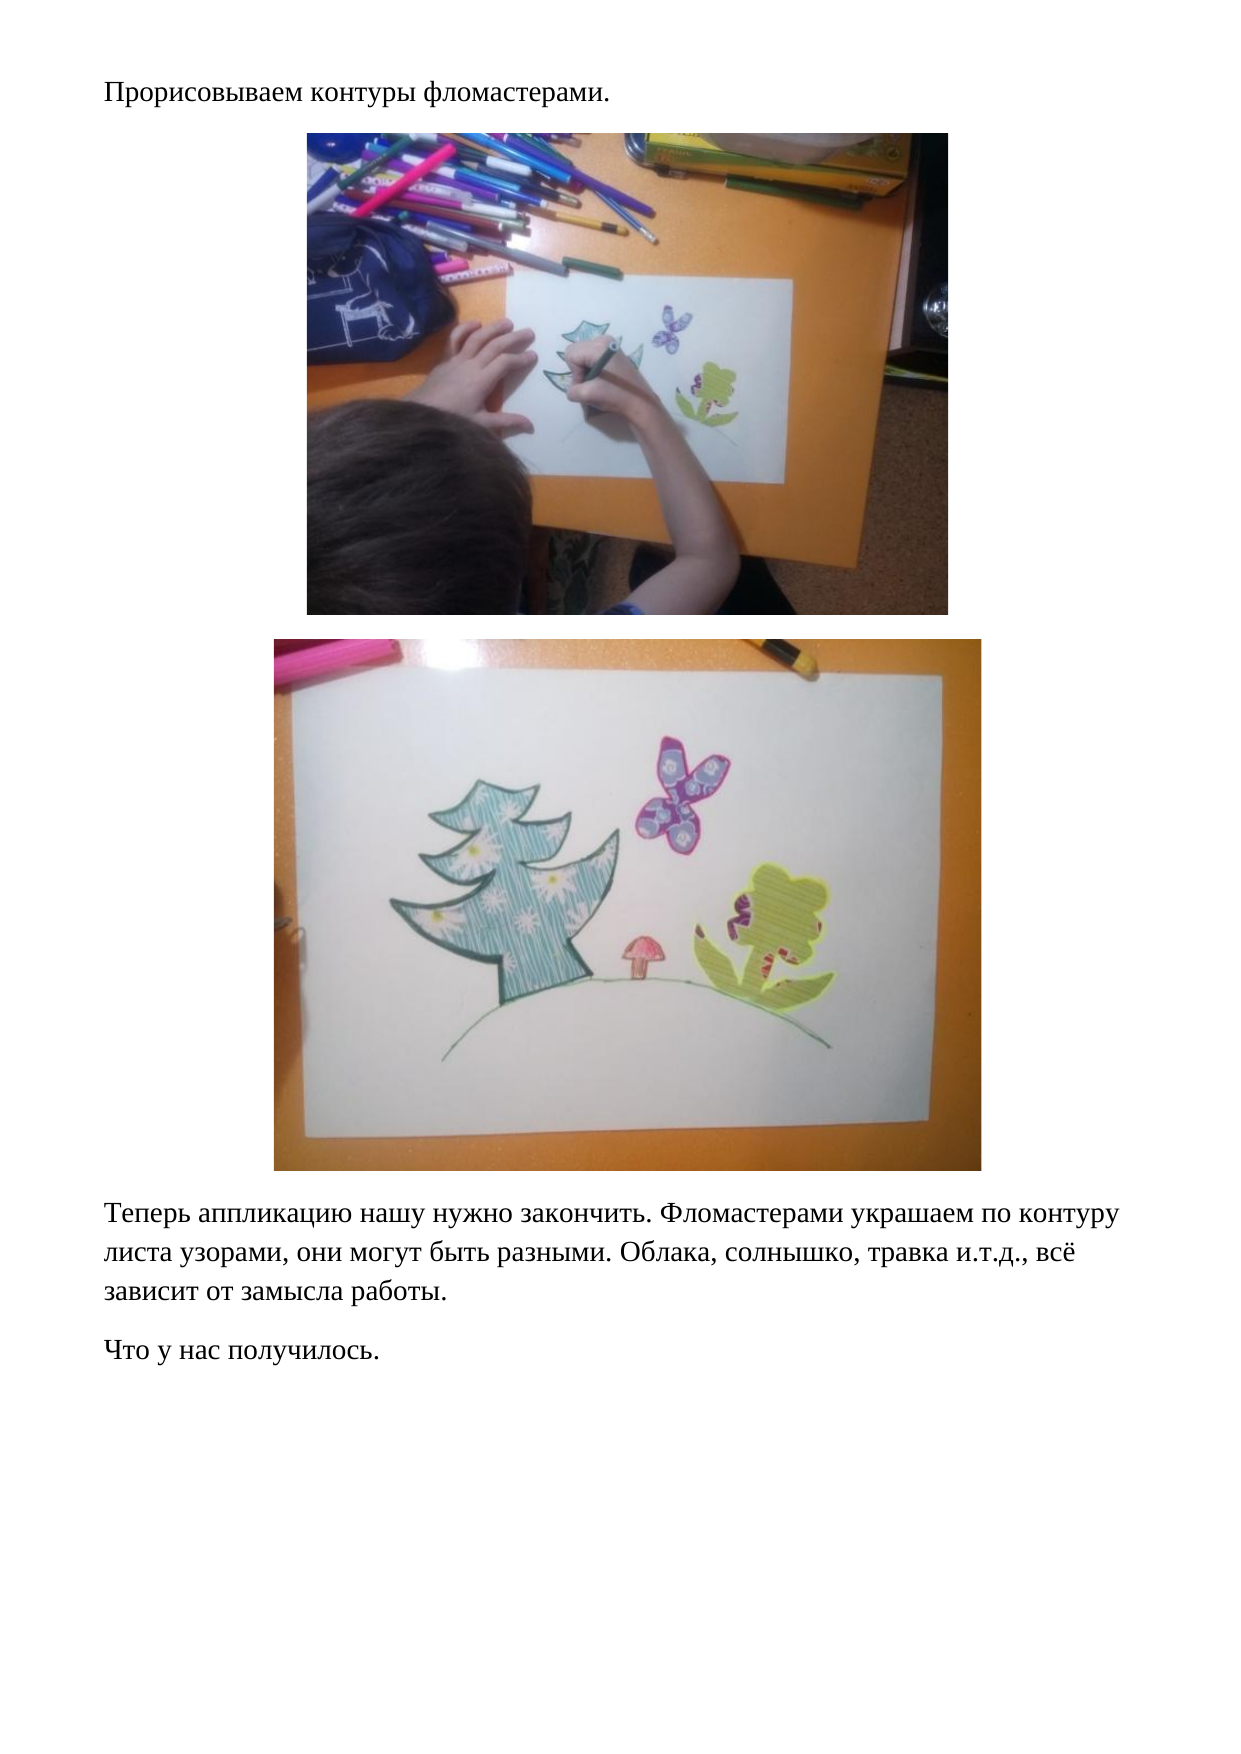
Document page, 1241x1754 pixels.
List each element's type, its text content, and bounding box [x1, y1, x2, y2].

text Прорисовываем контуры фломастерами. [103, 74, 1152, 107]
text Что у нас получилось. [103, 1332, 1152, 1366]
picture [273, 639, 982, 1171]
picture [306, 133, 949, 615]
text Теперь аппликацию нашу нужно закончить. Фломастерами украшаем по контуру листа узорами, они могут быть разными. Облака, солнышко, травка и.т.д., всё зависит от замысла работы. [103, 1196, 1152, 1306]
